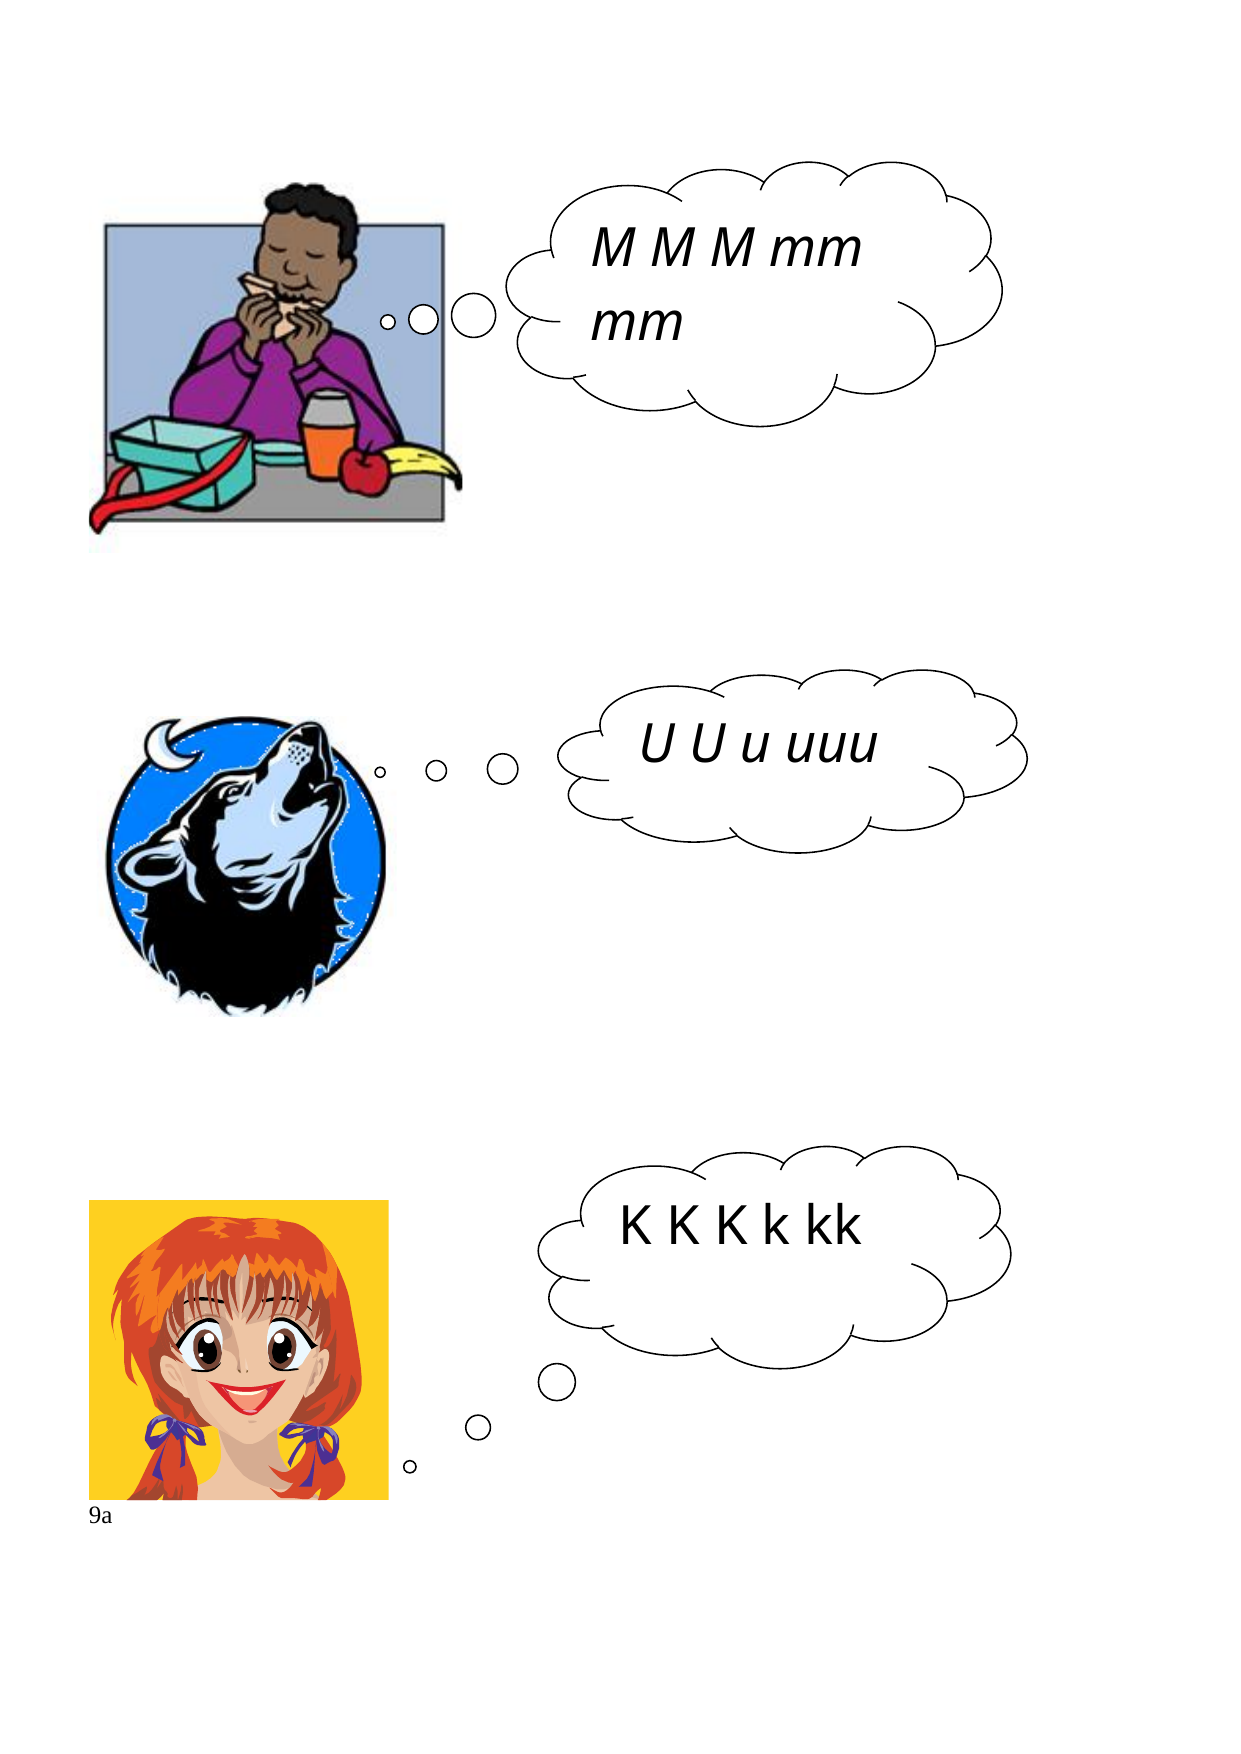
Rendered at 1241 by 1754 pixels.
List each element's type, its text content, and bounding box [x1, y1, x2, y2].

picture [96, 716, 397, 1017]
picture [88, 167, 463, 553]
text 9a [89, 1500, 1181, 1529]
